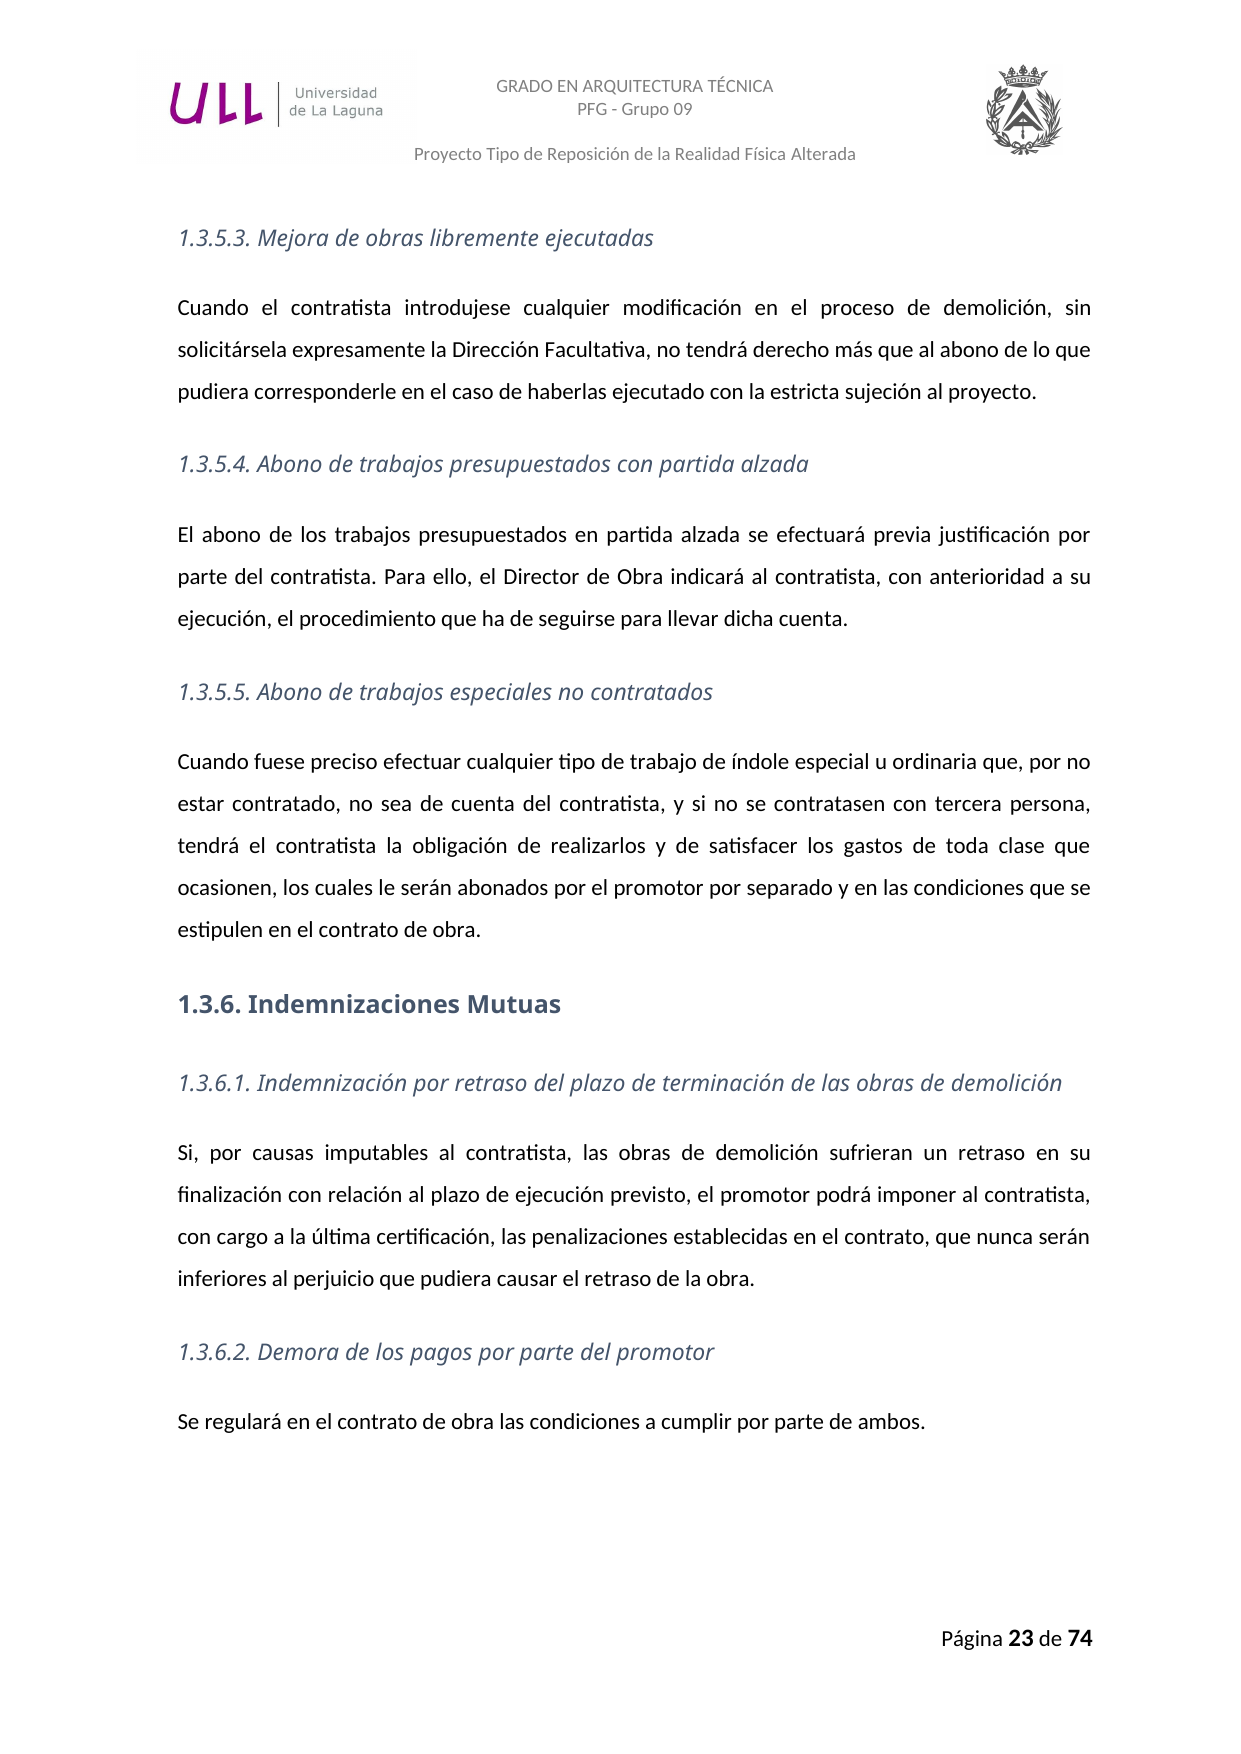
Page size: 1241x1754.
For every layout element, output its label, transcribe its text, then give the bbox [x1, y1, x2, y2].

text El abono de los trabajos presupuestados en partida alzada se efectuará previa justificación por parte del contratista. Para ello, el Director de Obra indicará al contratista, con anterioridad a su ejecución, el procedimiento que ha de seguirse para llevar dicha cuenta. [177, 520, 1092, 632]
picture [986, 64, 1063, 155]
text Se regulará en el contrato de obra las condiciones a cumplir por parte de ambos. [177, 1407, 1092, 1435]
text Si, por causas imputables al contratista, las obras de demolición sufrieran un retraso en su finalización con relación al plazo de ejecución previsto, el promotor podrá imponer al contratista, con cargo a la última certificación, las penalizaciones establecidas en el contrato, que nunca serán inferiores al perjuicio que pudiera causar el retraso de la obra. [177, 1138, 1092, 1292]
subtitle 1.3.5.3. Mejora de obras libremente ejecutadas [177, 221, 1092, 253]
subtitle 1.3.6. Indemnizaciones Mutuas [177, 986, 1092, 1020]
subtitle 1.3.6.2. Demora de los pagos por parte del promotor [177, 1336, 1092, 1367]
subtitle 1.3.5.4. Abono de trabajos presupuestados con partida alzada [177, 448, 1092, 480]
text Cuando el contratista introdujese cualquier modificación en el proceso de demolición, sin solicitársela expresamente la Dirección Facultativa, no tendrá derecho más que al abono de lo que pudiera corresponderle en el caso de haberlas ejecutado con la estricta sujeción al proyecto. [177, 293, 1092, 405]
subtitle 1.3.5.5. Abono de trabajos especiales no contratados [177, 675, 1092, 707]
subtitle 1.3.6.1. Indemnización por retraso del plazo de terminación de las obras de demolición [177, 1067, 1092, 1098]
text Cuando fuese preciso efectuar cualquier tipo de trabajo de índole especial u ordinaria que, por no estar contratado, no sea de cuenta del contratista, y si no se contratasen con tercera persona, tendrá el contratista la obligación de realizarlos y de satisfacer los gastos de toda clase que ocasionen, los cuales le serán abonados por el promotor por separado y en las condiciones que se estipulen en el contrato de obra. [177, 747, 1092, 943]
picture [135, 49, 417, 164]
